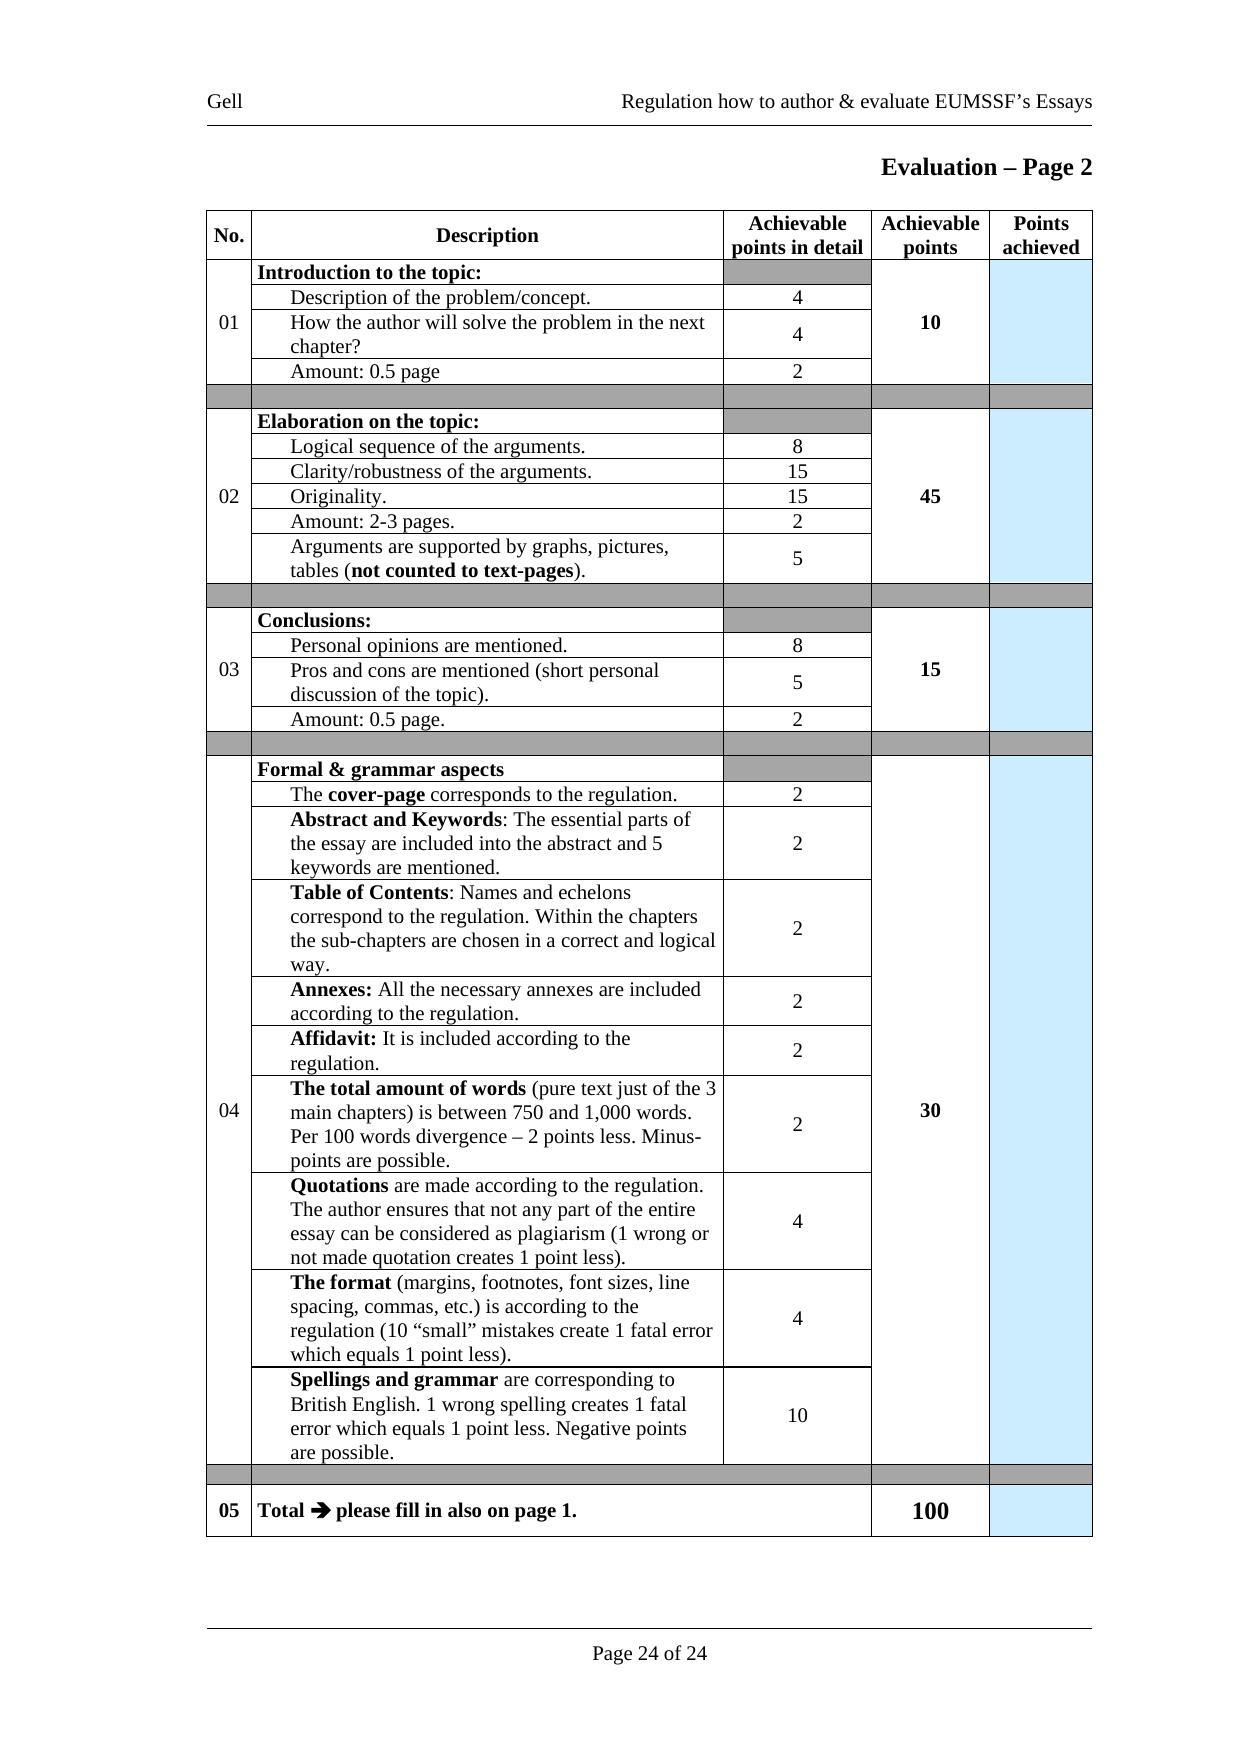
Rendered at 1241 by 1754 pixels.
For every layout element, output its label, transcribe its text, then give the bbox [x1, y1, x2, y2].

table_cell The cover-page corresponds to the regulation. [252, 782, 723, 806]
table_cell Personal opinions are mentioned. [252, 633, 723, 657]
table_cell [724, 385, 871, 408]
table_cell Formal & grammar aspects [252, 756, 723, 781]
table_cell Logical sequence of the arguments. [252, 434, 723, 458]
table_cell Introduction to the topic: [252, 260, 723, 284]
table_cell [252, 584, 723, 607]
table_cell Amount: 0.5 page. [252, 707, 723, 731]
table_cell 10 [724, 1368, 871, 1464]
table_header Description [252, 211, 723, 259]
table_cell 2 [724, 880, 871, 976]
table_cell 100 [872, 1485, 989, 1536]
table_cell 04 [207, 756, 251, 1464]
table_cell The format (margins, footnotes, font sizes, line spacing, commas, etc.) is according to the regulation (10 “small” mistakes create 1 fatal error which equals 1 point less). [252, 1270, 723, 1366]
table_cell 03 [207, 608, 251, 731]
table_cell 4 [724, 310, 871, 358]
table_cell 8 [724, 633, 871, 657]
table_cell Amount: 0.5 page [252, 359, 723, 383]
table_cell [252, 385, 723, 408]
table_cell Annexes: All the necessary annexes are included according to the regulation. [252, 977, 723, 1025]
table_cell 2 [724, 977, 871, 1025]
table_cell Spellings and grammar are corresponding to British English. 1 wrong spelling creates 1 fatal error which equals 1 point less. Negative points are possible. [252, 1368, 723, 1464]
table_cell How the author will solve the problem in the next chapter? [252, 310, 723, 358]
table_cell [724, 584, 871, 607]
table_cell 4 [724, 1173, 871, 1269]
table_cell [872, 584, 989, 607]
table_cell 5 [724, 658, 871, 706]
table_header Achievable points [872, 211, 989, 259]
table_cell 01 [207, 260, 251, 383]
table_cell 2 [724, 782, 871, 806]
table_cell [724, 732, 871, 755]
table_cell [207, 385, 251, 408]
table_header No. [207, 211, 251, 259]
table_cell [724, 409, 871, 433]
table_cell 2 [724, 509, 871, 533]
table_cell [990, 385, 1092, 408]
table_cell [724, 608, 871, 632]
table_cell Conclusions: [252, 608, 723, 632]
table_cell [872, 385, 989, 408]
table_cell 05 [207, 1485, 251, 1536]
table_cell Affidavit: It is included according to the regulation. [252, 1026, 723, 1074]
table_cell Quotations are made according to the regulation. The author ensures that not any part of the entire essay can be considered as plagiarism (1 wrong or not made quotation creates 1 point less). [252, 1173, 723, 1269]
table_cell Elaboration on the topic: [252, 409, 723, 433]
table_cell [207, 732, 251, 755]
table_cell 2 [724, 359, 871, 383]
table_cell [990, 1465, 1092, 1484]
table_cell [207, 584, 251, 607]
table_cell Table of Contents: Names and echelons correspond to the regulation. Within the chapters the sub-chapters are chosen in a correct and logical way. [252, 880, 723, 976]
table_cell Abstract and Keywords: The essential parts of the essay are included into the abstract and 5 keywords are mentioned. [252, 807, 723, 879]
table_cell 2 [724, 807, 871, 879]
table_cell [207, 1465, 251, 1484]
table_cell [990, 732, 1092, 755]
table_cell [252, 732, 723, 755]
table_cell [990, 608, 1092, 731]
table_cell 15 [872, 608, 989, 731]
text Evaluation – Page 2 [207, 152, 1092, 181]
table_cell 15 [724, 459, 871, 483]
table_cell 5 [724, 534, 871, 582]
table_cell 4 [724, 1270, 871, 1366]
table_cell [872, 1465, 989, 1484]
table_cell Arguments are supported by graphs, pictures, tables (not counted to text-pages). [252, 534, 723, 582]
table_cell 2 [724, 1026, 871, 1074]
table_cell [990, 756, 1092, 1464]
table_cell Pros and cons are mentioned (short personal discussion of the topic). [252, 658, 723, 706]
table_cell 02 [207, 409, 251, 582]
table_cell Total please fill in also on page 1. [252, 1485, 871, 1536]
table_header Points achieved [990, 211, 1092, 259]
table_cell 45 [872, 409, 989, 582]
table_cell 4 [724, 285, 871, 309]
table_cell [872, 732, 989, 755]
table_cell 8 [724, 434, 871, 458]
table_cell [990, 1485, 1092, 1536]
table_cell [990, 584, 1092, 607]
table_cell 2 [724, 1076, 871, 1172]
table_cell Clarity/robustness of the arguments. [252, 459, 723, 483]
table_cell 30 [872, 756, 989, 1464]
table_cell [990, 260, 1092, 383]
table_cell Description of the problem/concept. [252, 285, 723, 309]
table_cell [990, 409, 1092, 582]
table_cell Originality. [252, 484, 723, 508]
table_cell [252, 1465, 871, 1484]
table_cell [724, 756, 871, 781]
table_cell 10 [872, 260, 989, 383]
table_cell Amount: 2-3 pages. [252, 509, 723, 533]
table_cell [724, 260, 871, 284]
table_cell 2 [724, 707, 871, 731]
table_cell The total amount of words (pure text just of the 3 main chapters) is between 750 and 1,000 words. Per 100 words divergence – 2 points less. Minus-points are possible. [252, 1076, 723, 1172]
table_header Achievable points in detail [724, 211, 871, 259]
table_cell 15 [724, 484, 871, 508]
